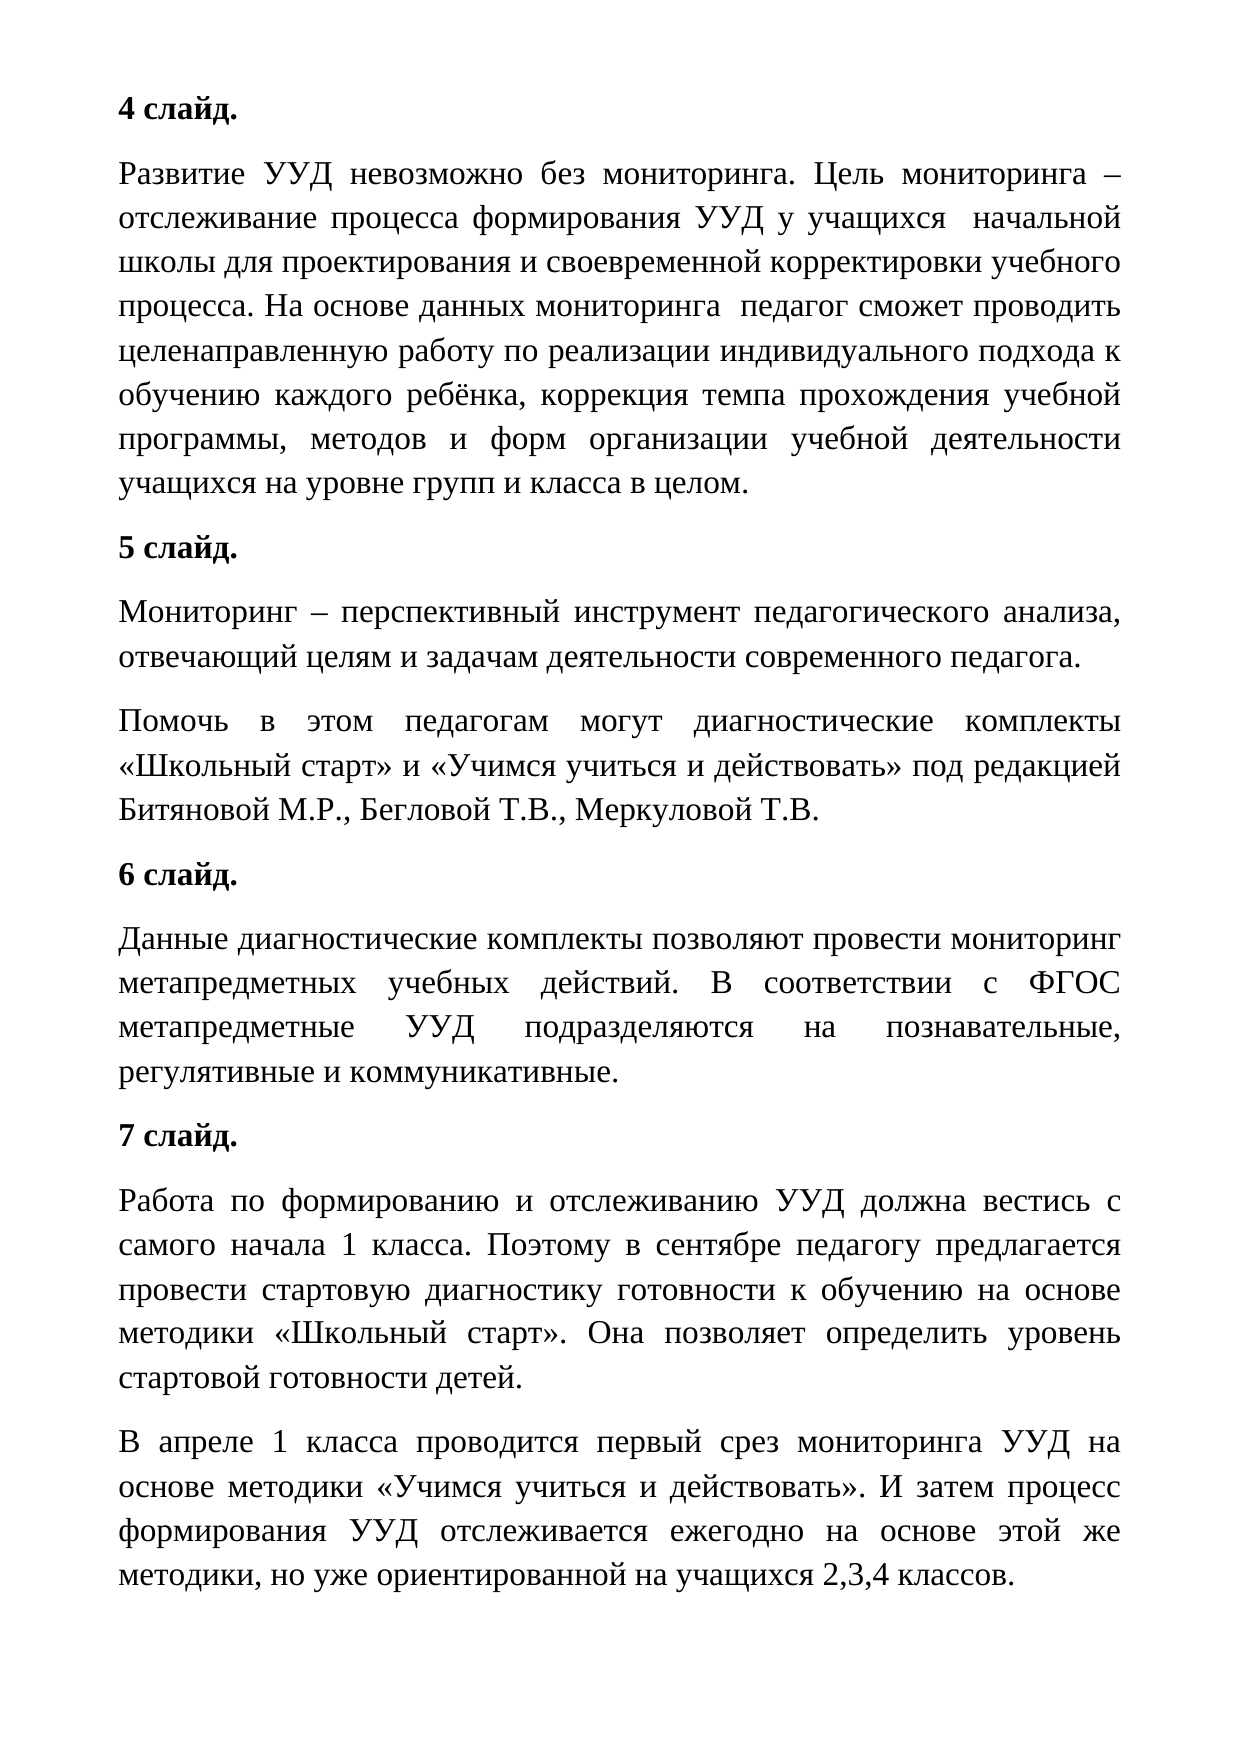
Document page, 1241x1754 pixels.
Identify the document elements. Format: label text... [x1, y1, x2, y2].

text 4 слайд. [118, 89, 1122, 127]
text Помочь в этом педагогам могут диагностические комплекты «Школьный старт» и «Учимся учиться и действовать» под редакцией Битяновой М.Р., Бегловой Т.В., Меркуловой Т.В. [118, 701, 1122, 827]
text 6 слайд. [118, 854, 1122, 892]
text В апреле 1 класса проводится первый срез мониторинга УУД на основе методики «Учимся учиться и действовать». И затем процесс формирования УУД отслеживается ежегодно на основе этой же методики, но уже ориентированной на учащихся 2,3,4 классов. [118, 1422, 1122, 1592]
text Развитие УУД невозможно без мониторинга. Цель мониторинга – отслеживание процесса формирования УУД у учащихся начальной школы для проектирования и своевременной корректировки учебного процесса. На основе данных мониторинга педагог сможет проводить целенаправленную работу по реализации индивидуального подхода к обучению каждого ребёнка, коррекция темпа прохождения учебной программы, методов и форм организации учебной деятельности учащихся на уровне групп и класса в целом. [118, 153, 1122, 500]
text Работа по формированию и отслеживанию УУД должна вестись с самого начала 1 класса. Поэтому в сентябре педагогу предлагается провести стартовую диагностику готовности к обучению на основе методики «Школьный старт». Она позволяет определить уровень стартовой готовности детей. [118, 1181, 1122, 1395]
text 5 слайд. [118, 527, 1122, 565]
text 7 слайд. [118, 1116, 1122, 1154]
text Данные диагностические комплекты позволяют провести мониторинг метапредметных учебных действий. В соответствии с ФГОС метапредметные УУД подразделяются на познавательные, регулятивные и коммуникативные. [118, 919, 1122, 1089]
text Мониторинг – перспективный инструмент педагогического анализа, отвечающий целям и задачам деятельности современного педагога. [118, 592, 1122, 674]
